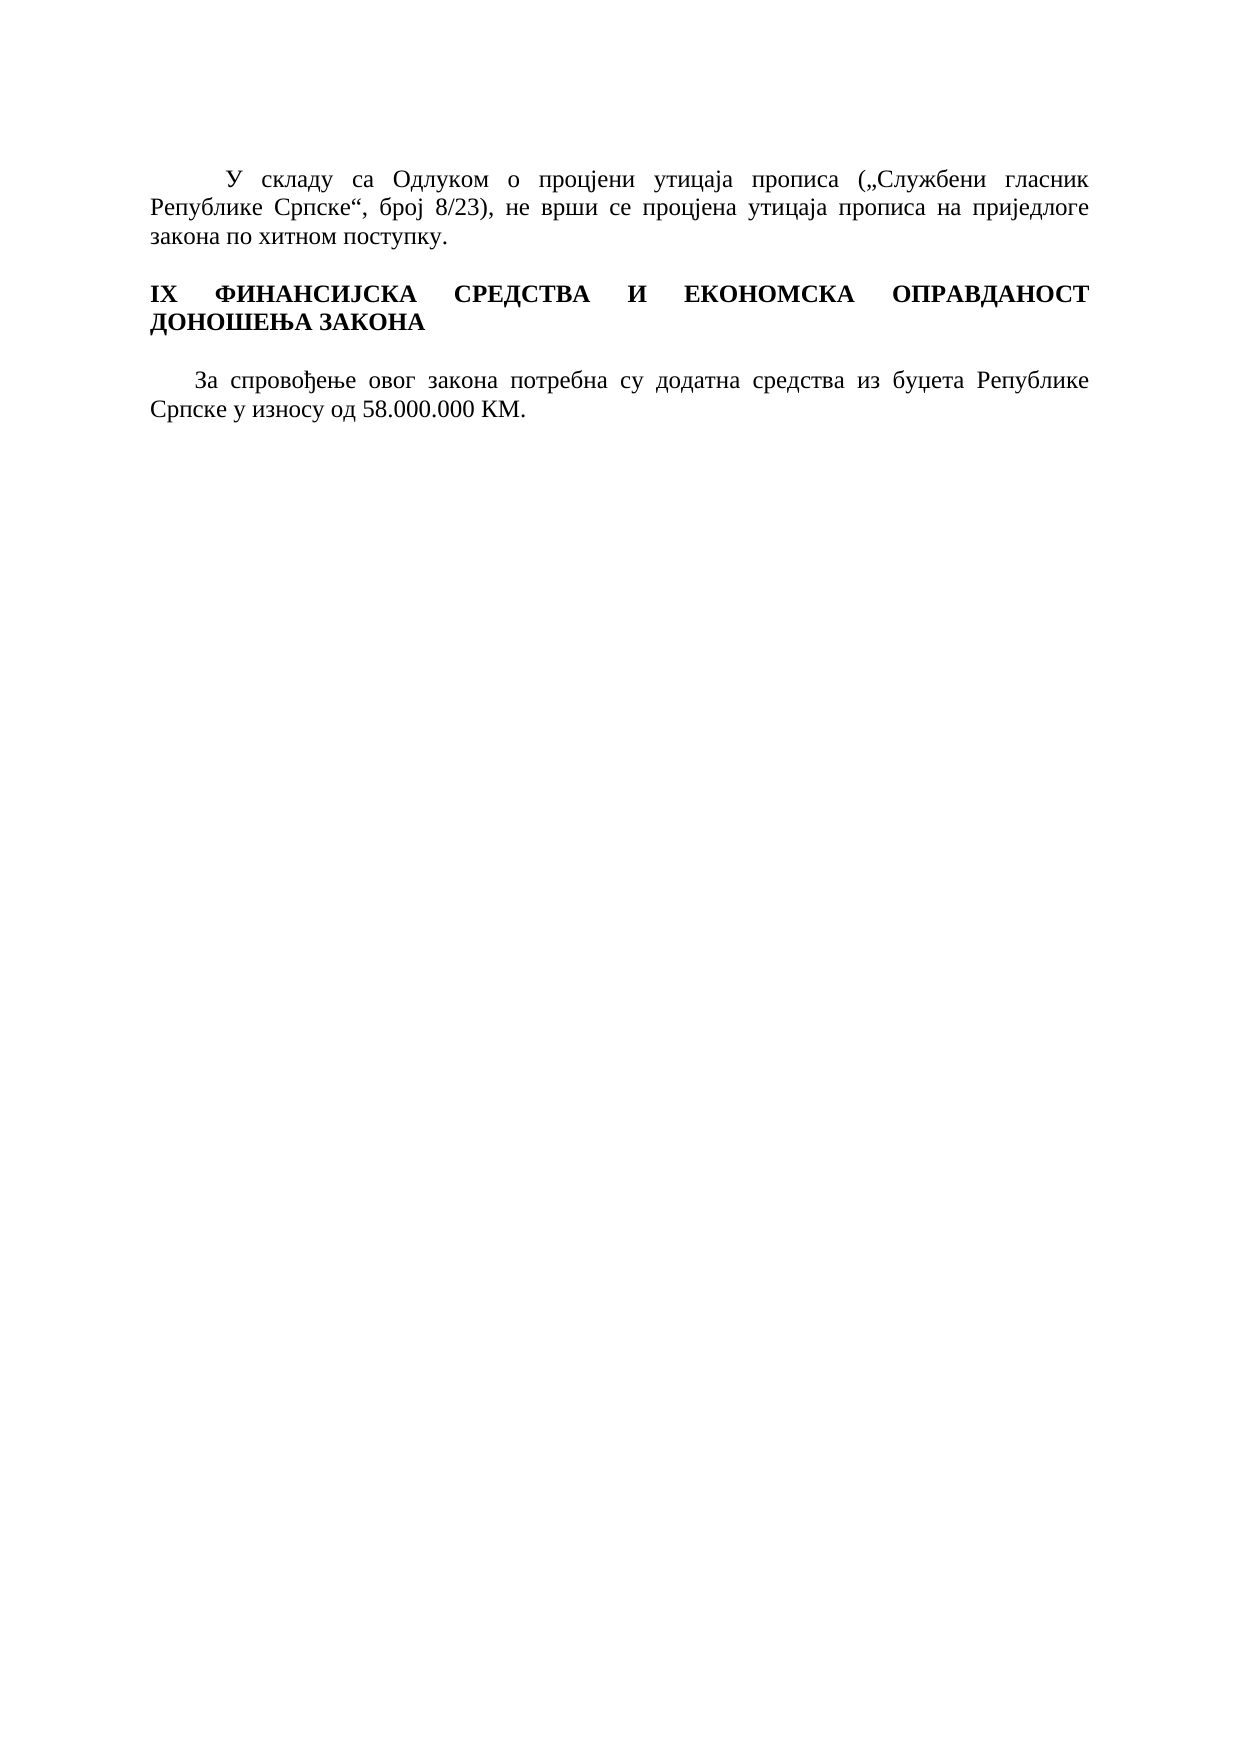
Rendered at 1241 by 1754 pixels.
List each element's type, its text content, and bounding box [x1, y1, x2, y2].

text За спровођење овог закона потребна су додатна средства из буџета Републике Српске у износу од 58.000.000 КМ. [150, 365, 1090, 422]
text У складу са Одлуком о процјени утицаја прописа („Службени гласник Републике Српске“, број 8/23), не врши се процјена утицаја прописа на приједлоге закона по хитном поступку. [150, 164, 1090, 250]
text IX ФИНАНСИЈСКА СРЕДСТВА И ЕКОНОМСКА ОПРАВДАНОСТ ДОНОШЕЊА ЗАКОНА [150, 279, 1090, 336]
